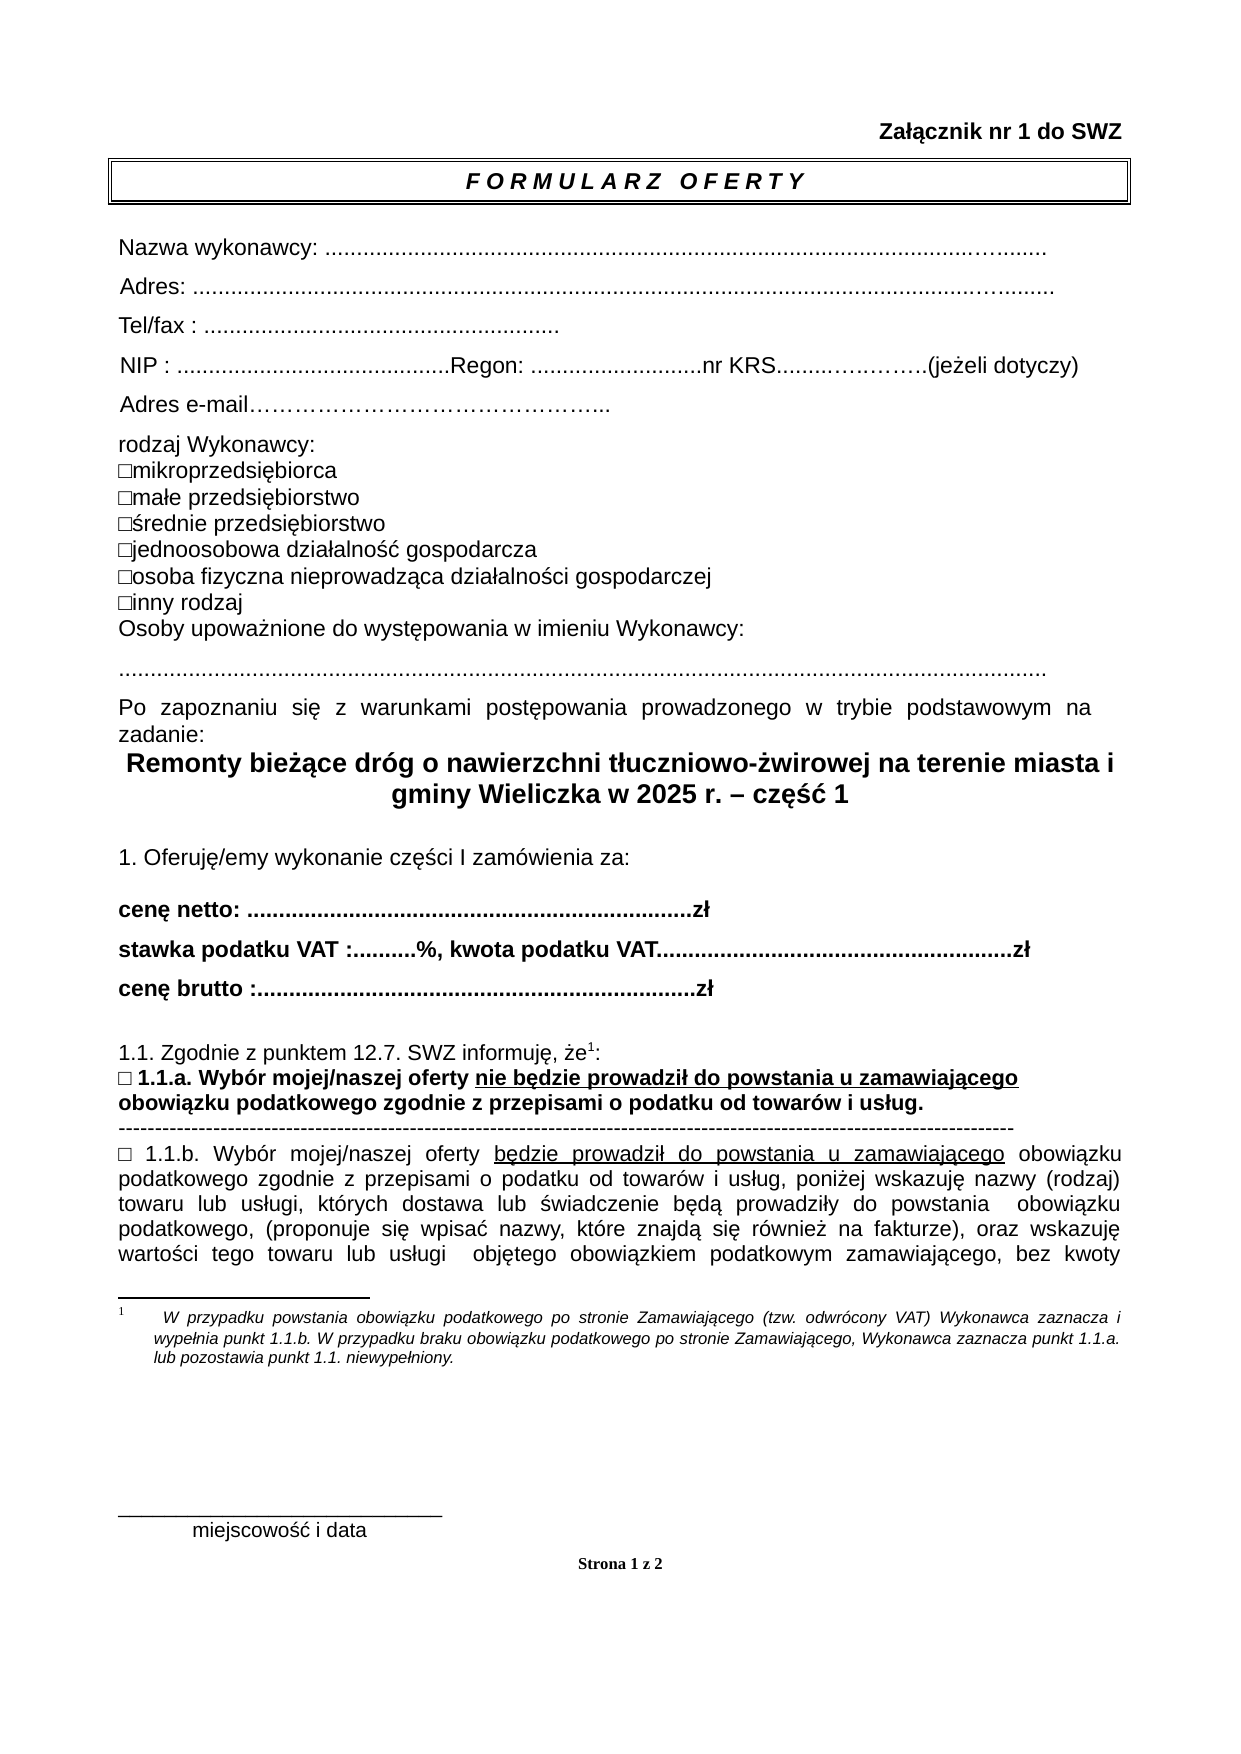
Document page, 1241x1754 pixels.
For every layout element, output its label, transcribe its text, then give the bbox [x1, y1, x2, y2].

text Załącznik nr 1 do SWZ [118, 118, 1122, 144]
text Po zapoznaniu się z warunkami postępowania prowadzonego w trybie podstawowym na zadanie: [118, 694, 1093, 747]
text □małe przedsiębiorstwo [118, 484, 1093, 510]
text □średnie przedsiębiorstwo [118, 510, 1093, 536]
text --------------------------------------------------------------------------------------------------------------------------- [118, 1115, 1122, 1141]
text 1.1. Zgodnie z punktem 12.7. SWZ informuję, że: [118, 1040, 1122, 1065]
text Remonty bieżące dróg o nawierzchni tłuczniowo-żwirowej na terenie miasta i gminy Wieliczka w 2025 r. – część 1 [118, 747, 1122, 809]
text □inny rodzaj [118, 589, 1093, 615]
text cenę netto: ......................................................................zł [118, 896, 1093, 923]
text rodzaj Wykonawcy: [118, 431, 1093, 457]
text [118, 1141, 1122, 1267]
text stawka podatku VAT :..........%, kwota podatku VAT........................................................zł [118, 936, 1093, 962]
text cenę brutto :.....................................................................zł [118, 975, 1093, 1002]
text Adres: ...........................................................................................................................…......... [119, 273, 1093, 299]
table_header FORMULARZ OFERTY [112, 162, 1127, 200]
text Adres e-mail………………………………………... [119, 391, 1093, 418]
text □osoba fizyczna nieprowadząca działalności gospodarczej [118, 563, 1093, 589]
text Tel/fax : ........................................................ [118, 312, 1093, 339]
text 1. Oferuję/emy wykonanie części I zamówienia za: [118, 844, 1093, 871]
text .................................................................................................................................................. [118, 655, 1093, 681]
text □jednoosobowa działalność gospodarcza [118, 536, 1093, 563]
text □ 1.1.a. Wybór mojej/naszej oferty nie będzie prowadził do powstania u zamawiającego obowiązku podatkowego zgodnie z przepisami o podatku od towarów i usług. [118, 1065, 1122, 1115]
text NIP : ...........................................Regon: ...........................nr KRS.........…..……..(jeżeli dotyczy) [119, 352, 1093, 378]
text Osoby upoważnione do występowania w imieniu Wykonawcy: [118, 615, 1093, 642]
text Nazwa wykonawcy: ......................................................................................................…........ [118, 233, 1093, 260]
text □mikroprzedsiębiorca [118, 457, 1093, 484]
